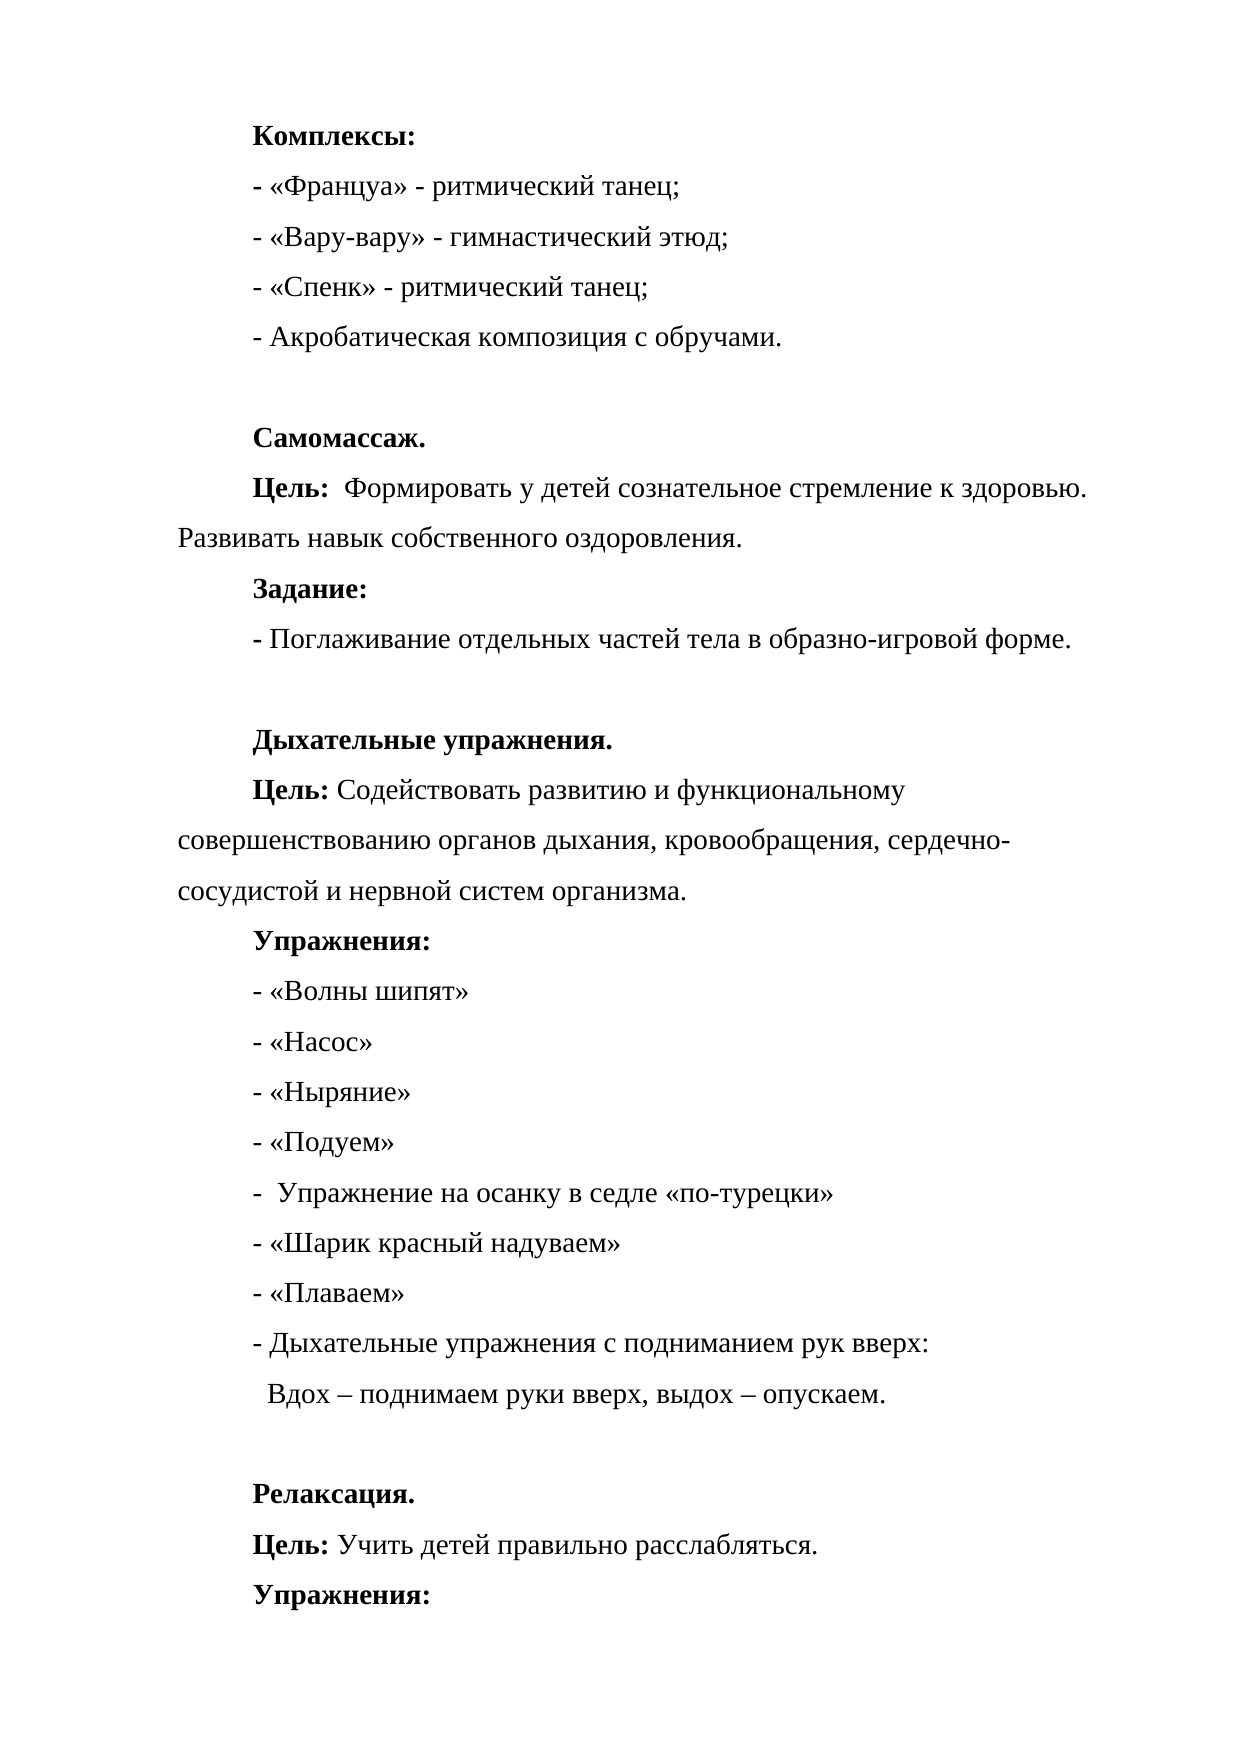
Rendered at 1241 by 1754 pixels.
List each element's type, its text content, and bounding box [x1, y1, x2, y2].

text - «Шарик красный надуваем» [177, 1225, 1152, 1258]
text Упражнения: [177, 923, 1152, 957]
text - Поглаживание отдельных частей тела в образно-игровой форме. [177, 621, 1152, 655]
text Комплексы: [177, 118, 1152, 152]
text - «Подуем» [177, 1124, 1152, 1158]
text Цель: Учить детей правильно расслабляться. [177, 1527, 1152, 1560]
text Задание: [177, 571, 1152, 604]
text - «Плаваем» [177, 1275, 1152, 1309]
text - «Вару-вару» - гимнастический этюд; [177, 219, 1152, 252]
text - «Ныряние» [177, 1074, 1152, 1108]
text Вдох – поднимаем руки вверх, выдох – опускаем. [177, 1376, 1152, 1409]
text Упражнения: [177, 1577, 1152, 1611]
text - «Насос» [177, 1024, 1152, 1057]
text Самомассаж. [177, 420, 1152, 453]
text Цель: Содействовать развитию и функциональному совершенствованию органов дыхания, кровообращения, сердечно-сосудистой и нервной систем организма. [177, 772, 1152, 906]
text - «Спенк» - ритмический танец; [177, 269, 1152, 303]
text - Упражнение на осанку в седле «по-турецки» [177, 1175, 1152, 1208]
text Цель: Формировать у детей сознательное стремление к здоровью. Развивать навык собственного оздоровления. [177, 470, 1152, 554]
text - Акробатическая композиция с обручами. [177, 319, 1152, 353]
text Дыхательные упражнения. [177, 722, 1152, 755]
text - «Волны шипят» [177, 973, 1152, 1007]
text Релаксация. [177, 1477, 1152, 1510]
text - «Француа» - ритмический танец; [177, 168, 1152, 202]
text - Дыхательные упражнения с подниманием рук вверх: [177, 1326, 1152, 1359]
